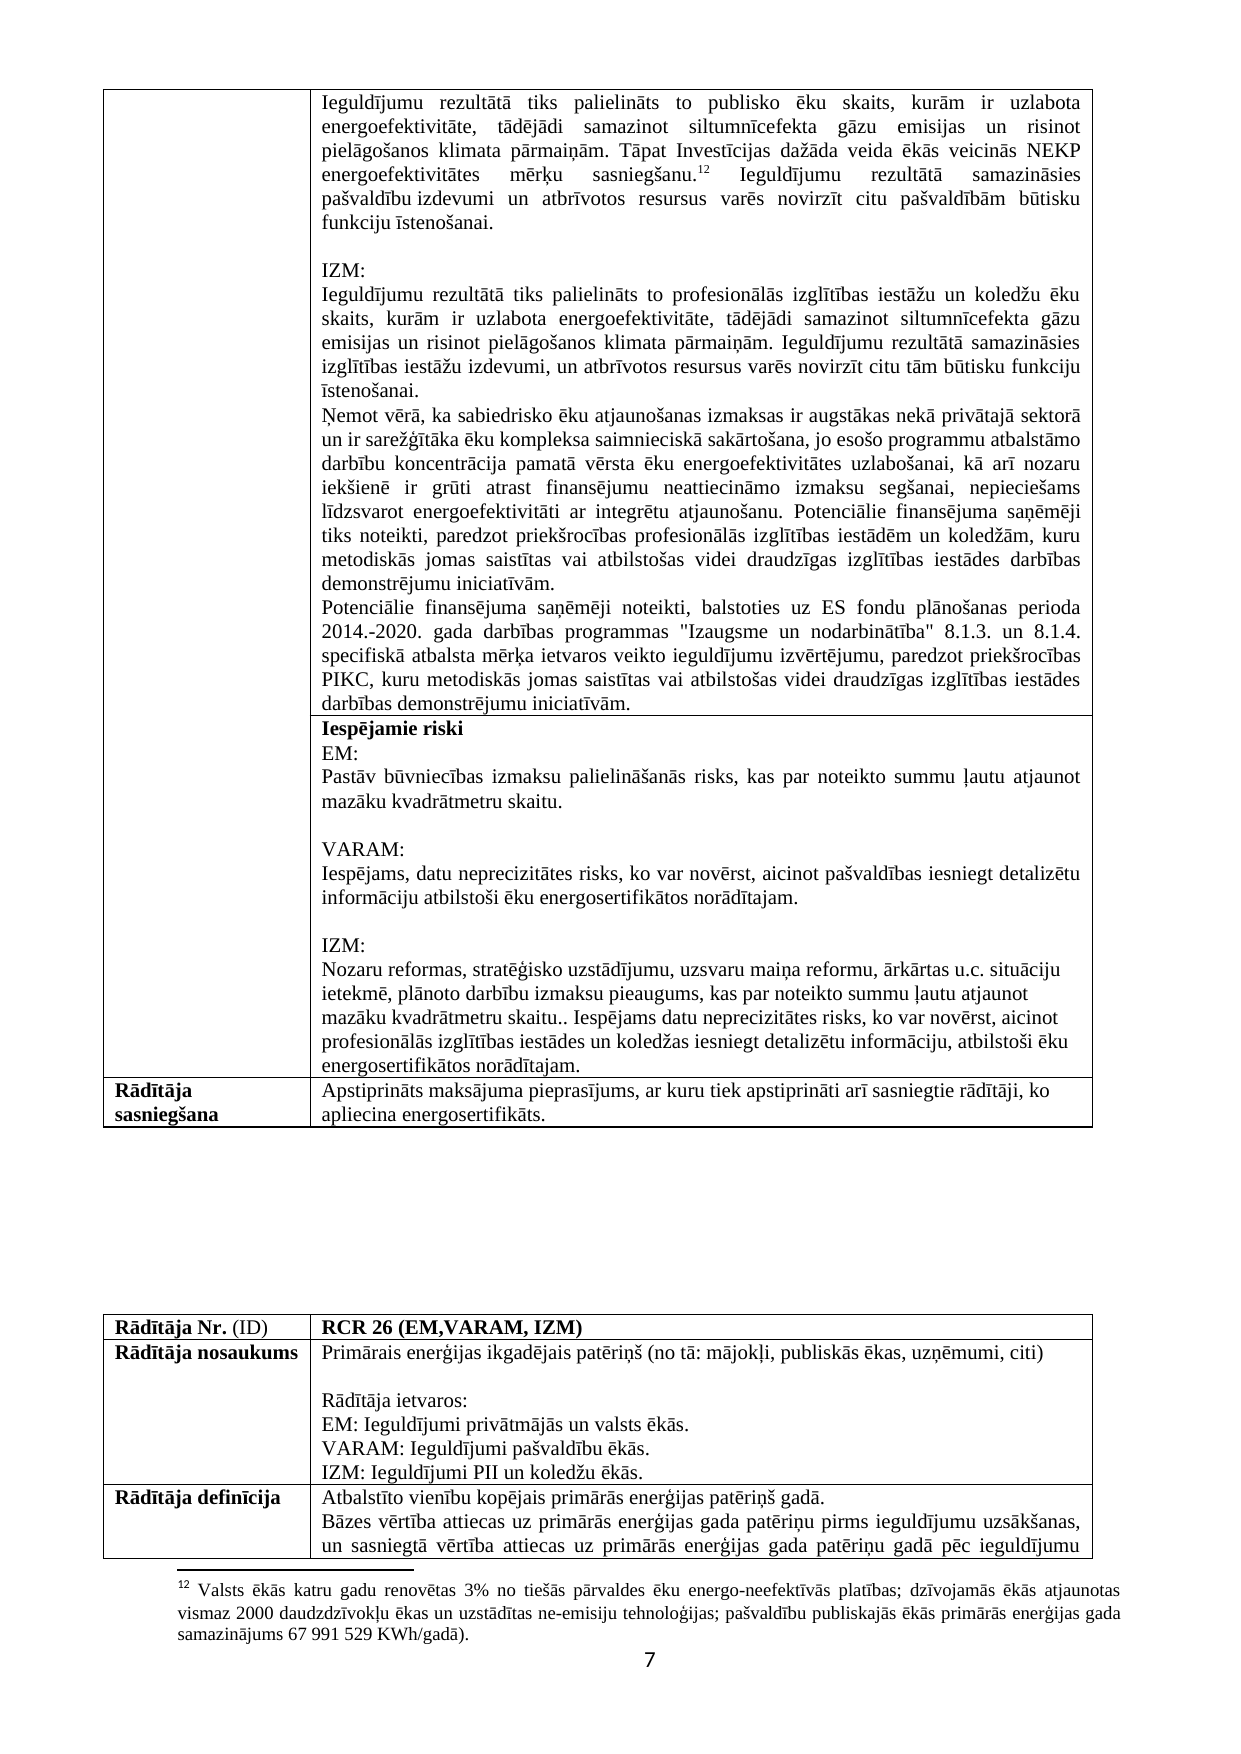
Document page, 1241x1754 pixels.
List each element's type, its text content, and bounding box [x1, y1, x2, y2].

table_cell Rādītāja nosaukums [104, 1340, 310, 1484]
table_cell Rādītāja sasniegšana [104, 1078, 310, 1126]
table_cell Rādītāja definīcija [104, 1485, 310, 1557]
table_header RCR 26 (EM,VARAM, IZM) [311, 1315, 1092, 1339]
table_cell Iespējamie riski EM: Pastāv būvniecības izmaksu palielināšanās risks, kas par noteikto summu ļautu atjaunot mazāku kvadrātmetru skaitu. VARAM: Iespējams, datu neprecizitātes risks, ko var novērst, aicinot pašvaldības iesniegt detalizētu informāciju atbilstoši ēku energosertifikātos norādītajam. IZM: Nozaru reformas, stratēģisko uzstādījumu, uzsvaru maiņa reformu, ārkārtas u.c. situāciju ietekmē, plānoto darbību izmaksu pieaugums, kas par noteikto summu ļautu atjaunot mazāku kvadrātmetru skaitu.. Iespējams datu neprecizitātes risks, ko var novērst, aicinot profesionālās izglītības iestādes un koledžas iesniegt detalizētu informāciju, atbilstoši ēku energosertifikātos norādītajam. [311, 716, 1092, 1077]
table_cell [311, 90, 1092, 715]
table_cell Apstiprināts maksājuma pieprasījums, ar kuru tiek apstiprināti arī sasniegtie rādītāji, ko apliecina energosertifikāts. [311, 1078, 1092, 1126]
table_header Rādītāja Nr. (ID) [104, 1315, 310, 1339]
table_cell Primārais enerģijas ikgadējais patēriņš (no tā: mājokļi, publiskās ēkas, uzņēmumi, citi) Rādītāja ietvaros: EM: Ieguldījumi privātmājās un valsts ēkās. VARAM: Ieguldījumi pašvaldību ēkās. IZM: Ieguldījumi PII un koledžu ēkās. [311, 1340, 1092, 1484]
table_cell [311, 1485, 1092, 1557]
